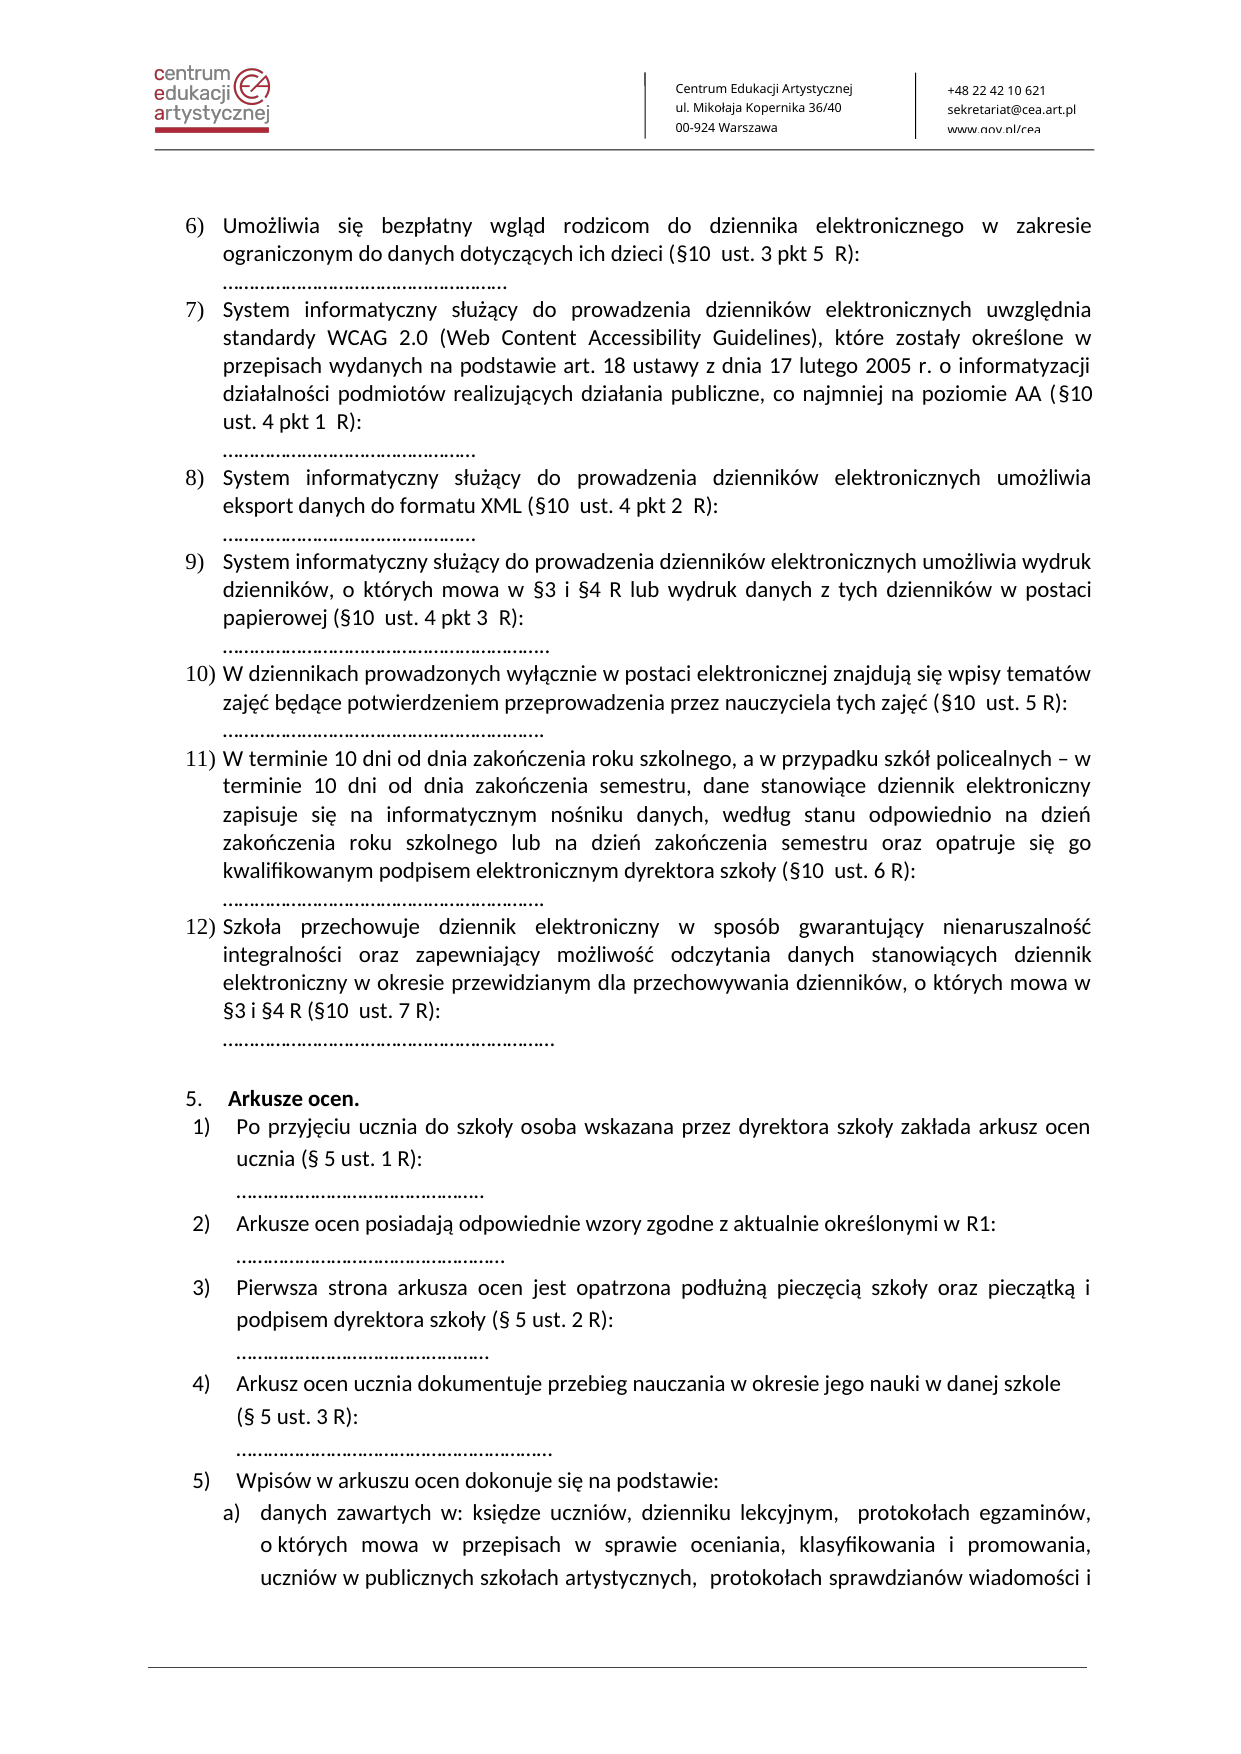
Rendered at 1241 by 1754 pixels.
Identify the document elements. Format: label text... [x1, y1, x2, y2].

list ……………………………………………………. [223, 716, 1093, 744]
list W dziennikach prowadzonych wyłącznie w postaci elektronicznej znajdują się wpisy tematów zajęć będące potwierdzeniem przeprowadzenia przez nauczyciela tych zajęć (§10 ust. 5 R): [185, 659, 1093, 716]
list ………………………………………… [223, 435, 1093, 463]
list ………………………………………… [223, 519, 1093, 547]
list Wpisów w arkuszu ocen dokonuje się na podstawie: [192, 1466, 1093, 1494]
list Pierwsza strona arkusza ocen jest opatrzona podłużną pieczęcią szkoły oraz pieczątką i podpisem dyrektora szkoły (§ 5 ust. 2 R): [192, 1273, 1093, 1333]
list Szkoła przechowuje dziennik elektroniczny w sposób gwarantujący nienaruszalność integralności oraz zapewniający możliwość odczytania danych stanowiących dziennik elektroniczny w okresie przewidzianym dla przechowywania dzienników, o których mowa w §3 i §4 R (§10 ust. 7 R): [185, 912, 1093, 1024]
list ………………………………………… [236, 1337, 1093, 1365]
list …………………………………………… [236, 1241, 1093, 1269]
picture [133, 47, 292, 155]
list Arkusze ocen. [185, 1084, 1093, 1112]
list Arkusz ocen ucznia dokumentuje przebieg nauczania w okresie jego nauki w danej szkole [192, 1369, 1093, 1398]
list …………………………………………………… [236, 1434, 1093, 1462]
list System informatyczny służący do prowadzenia dzienników elektronicznych uwzględnia standardy WCAG 2.0 (Web Content Accessibility Guidelines), które zostały określone w przepisach wydanych na podstawie art. 18 ustawy z dnia 17 lutego 2005 r. o informatyzacji działalności podmiotów realizujących działania publiczne, co najmniej na poziomie AA (§10 ust. 4 pkt 1 R): [185, 295, 1093, 435]
list Po przyjęciu ucznia do szkoły osoba wskazana przez dyrektora szkoły zakłada arkusz ocen ucznia (§ 5 ust. 1 R): [192, 1112, 1093, 1172]
list ……………………………………………………. [223, 884, 1093, 912]
list …………………………………………………….. [223, 632, 1093, 659]
list System informatyczny służący do prowadzenia dzienników elektronicznych umożliwia eksport danych do formatu XML (§10 ust. 4 pkt 2 R): [185, 463, 1093, 519]
list ……………………………………….. [236, 1176, 1093, 1204]
list Umożliwia się bezpłatny wgląd rodzicom do dziennika elektronicznego w zakresie ograniczonym do danych dotyczących ich dzieci (§10 ust. 3 pkt 5 R): [185, 211, 1093, 267]
list System informatyczny służący do prowadzenia dzienników elektronicznych umożliwia wydruk dzienników, o których mowa w §3 i §4 R lub wydruk danych z tych dzienników w postaci papierowej (§10 ust. 4 pkt 3 R): [185, 547, 1093, 632]
list (§ 5 ust. 3 R): [236, 1402, 1093, 1430]
list ……………………………………………………… [223, 1024, 1093, 1052]
list ……………………………………………… [223, 267, 1093, 295]
list Arkusze ocen posiadają odpowiednie wzory zgodne z aktualnie określonymi w R1: [192, 1209, 1093, 1237]
list W terminie 10 dni od dnia zakończenia roku szkolnego, a w przypadku szkół policealnych – w terminie 10 dni od dnia zakończenia semestru, dane stanowiące dziennik elektroniczny zapisuje się na informatycznym nośniku danych, według stanu odpowiednio na dzień zakończenia roku szkolnego lub na dzień zakończenia semestru oraz opatruje się go kwalifikowanym podpisem elektronicznym dyrektora szkoły (§10 ust. 6 R): [185, 744, 1093, 884]
